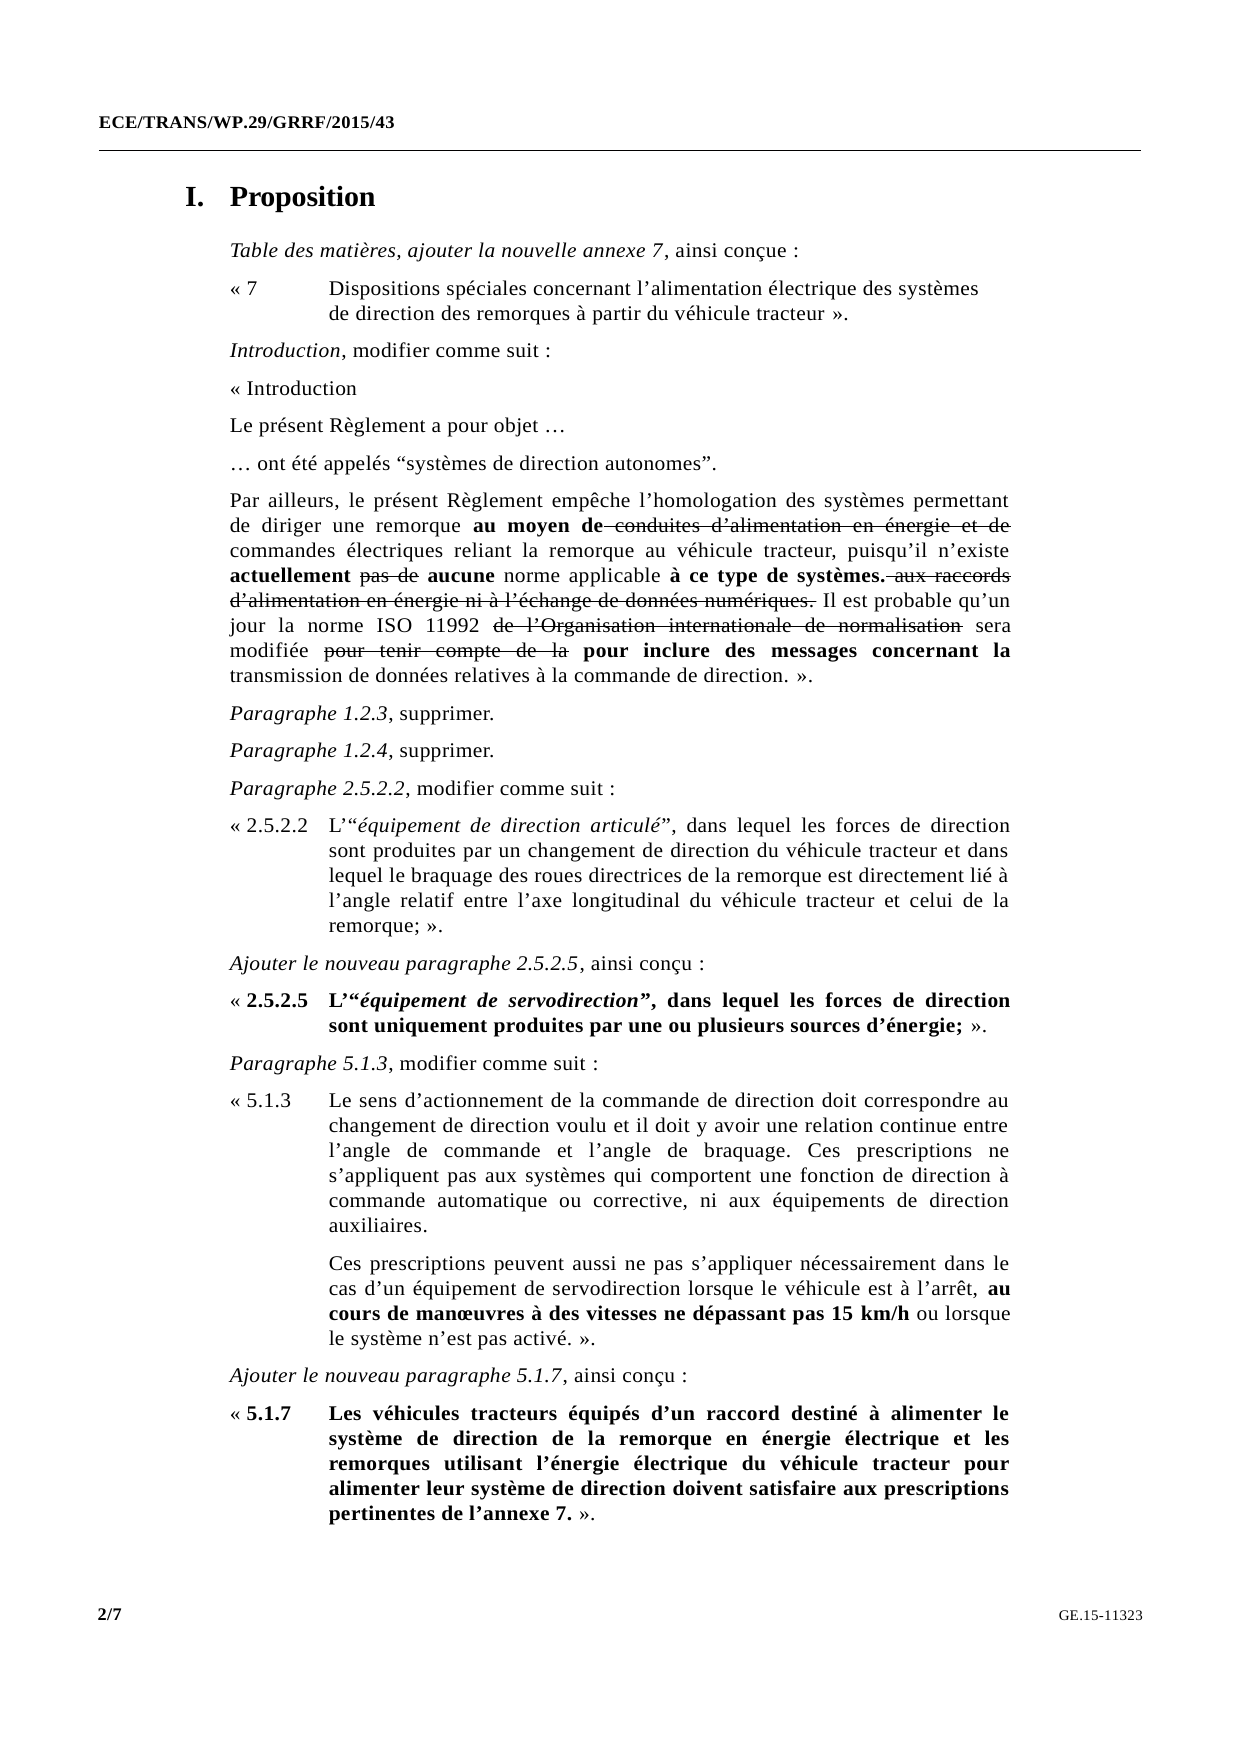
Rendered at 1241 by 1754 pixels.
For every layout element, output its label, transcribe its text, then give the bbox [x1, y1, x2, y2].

text Table des matières, ajouter la nouvelle annexe 7, ainsi conçue : [229, 238, 1011, 263]
text « 2.5.2.5 L’“équipement de servodirection”, dans lequel les forces de direction sont uniquement produites par une ou plusieurs sources d’énergie; ». [229, 988, 1011, 1038]
text Le présent Règlement a pour objet … [229, 413, 1011, 438]
text Ajouter le nouveau paragraphe 5.1.7, ainsi conçu : [229, 1363, 1011, 1388]
text « 5.1.7 Les véhicules tracteurs équipés d’un raccord destiné à alimenter le système de direction de la remorque en énergie électrique et les remorques utilisant l’énergie électrique du véhicule tracteur pour alimenter leur système de direction doivent satisfaire aux prescriptions pertinentes de l’annexe 7. ». [229, 1400, 1011, 1525]
text « 5.1.3 Le sens d’actionnement de la commande de direction doit correspondre au changement de direction voulu et il doit y avoir une relation continue entre l’angle de commande et l’angle de braquage. Ces prescriptions ne s’appliquent pas aux systèmes qui comportent une fonction de direction à commande automatique ou corrective, ni aux équipements de direction auxiliaires. [229, 1088, 1011, 1238]
text Introduction, modifier comme suit : [229, 338, 1011, 363]
text Ces prescriptions peuvent aussi ne pas s’appliquer nécessairement dans le cas d’un équipement de servodirection lorsque le véhicule est à l’arrêt, au cours de manœuvres à des vitesses ne dépassant pas 15 km/h ou lorsque le système n’est pas activé. ». [229, 1250, 1011, 1350]
text « 7 Dispositions spéciales concernant l’alimentation électrique des systèmes de direction des remorques à partir du véhicule tracteur ». [229, 275, 1011, 325]
text … ont été appelés “systèmes de direction autonomes”. [229, 450, 1011, 475]
text Par ailleurs, le présent Règlement empêche l’homologation des systèmes permettant de diriger une remorque au moyen de conduites d’alimentation en énergie et de commandes électriques reliant la remorque au véhicule tracteur, puisqu’il n’existe actuellement pas de aucune norme applicable à ce type de systèmes. aux raccords d’alimentation en énergie ni à l’échange de données numériques. Il est probable qu’un jour la norme ISO 11992 de l’Organisation internationale de normalisation sera modifiée pour tenir compte de la pour inclure des messages concernant la transmission de données relatives à la commande de direction. ». [229, 488, 1011, 688]
text « Introduction [229, 375, 1011, 400]
text « 2.5.2.2 L’“équipement de direction articulé”, dans lequel les forces de direction sont produites par un changement de direction du véhicule tracteur et dans lequel le braquage des roues directrices de la remorque est directement lié à l’angle relatif entre l’axe longitudinal du véhicule tracteur et celui de la remorque; ». [229, 813, 1011, 938]
text Paragraphe 1.2.4, supprimer. [229, 738, 1011, 763]
text Ajouter le nouveau paragraphe 2.5.2.5, ainsi conçu : [229, 950, 1011, 975]
text I. Proposition [97, 181, 1011, 213]
text Paragraphe 5.1.3, modifier comme suit : [229, 1050, 1011, 1075]
text Paragraphe 1.2.3, supprimer. [229, 700, 1011, 725]
text Paragraphe 2.5.2.2, modifier comme suit : [229, 775, 1011, 800]
